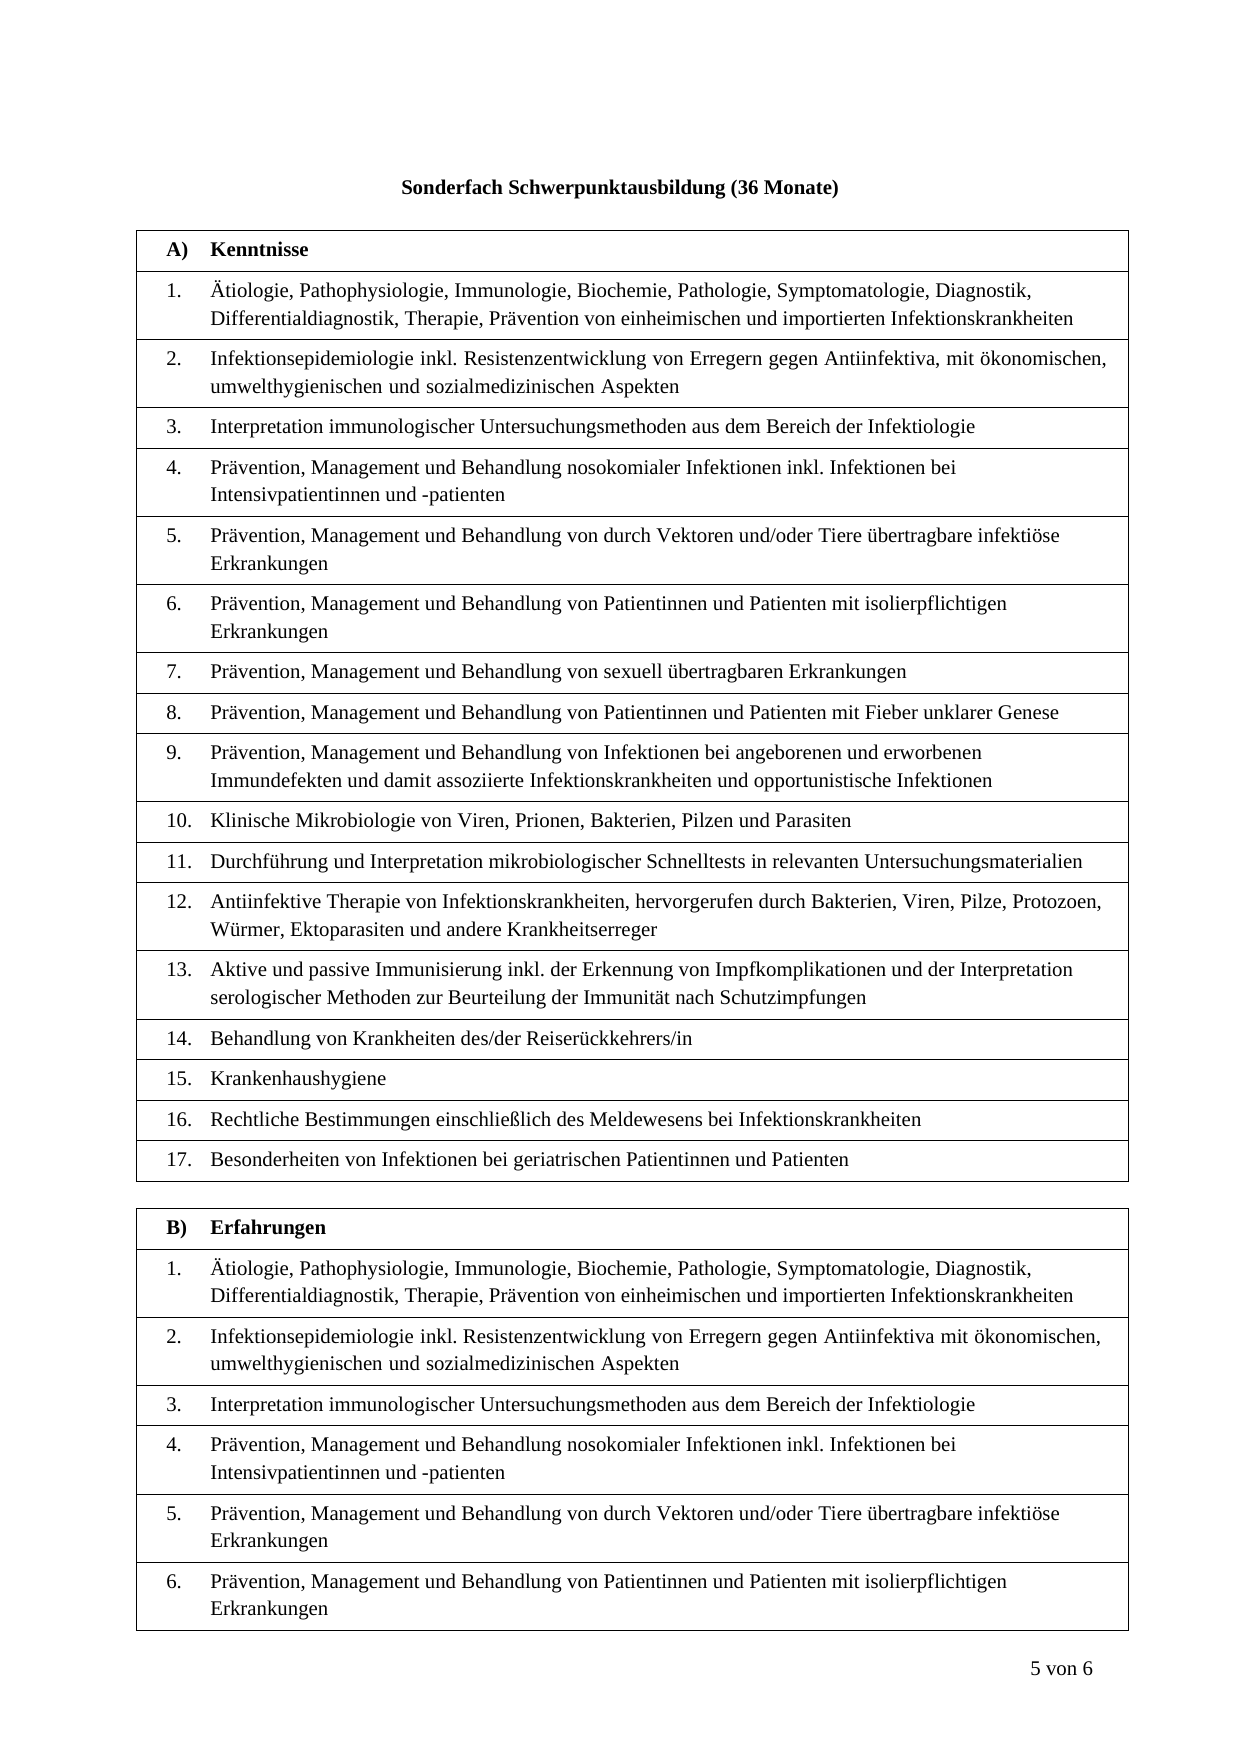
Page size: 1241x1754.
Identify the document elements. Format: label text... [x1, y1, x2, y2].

table_cell Besonderheiten von Infektionen bei geriatrischen Patientinnen und Patienten [137, 1141, 1128, 1181]
table_cell Infektionsepidemiologie inkl. Resistenzentwicklung von Erregern gegen Antiinfektiva mit ökonomischen, umwelthygienischen und sozialmedizinischen Aspekten [137, 1318, 1128, 1385]
table_cell Prävention, Management und Behandlung von Patientinnen und Patienten mit isolierpflichtigen Erkrankungen [137, 585, 1128, 652]
table_cell Prävention, Management und Behandlung nosokomialer Infektionen inkl. Infektionen bei Intensivpatientinnen und -patienten [137, 1426, 1128, 1493]
table_header B) Erfahrungen [137, 1209, 1128, 1248]
table_cell Prävention, Management und Behandlung von sexuell übertragbaren Erkrankungen [137, 653, 1128, 693]
table_cell Prävention, Management und Behandlung von durch Vektoren und/oder Tiere übertragbare infektiöse Erkrankungen [137, 517, 1128, 584]
table_cell Interpretation immunologischer Untersuchungsmethoden aus dem Bereich der Infektiologie [137, 408, 1128, 448]
table_cell Rechtliche Bestimmungen einschließlich des Meldewesens bei Infektionskrankheiten [137, 1101, 1128, 1140]
table_cell Infektionsepidemiologie inkl. Resistenzentwicklung von Erregern gegen Antiinfektiva, mit ökonomischen, umwelthygienischen und sozialmedizinischen Aspekten [137, 340, 1128, 407]
table_cell Prävention, Management und Behandlung von durch Vektoren und/oder Tiere übertragbare infektiöse Erkrankungen [137, 1495, 1128, 1562]
table_cell Behandlung von Krankheiten des/der Reiserückkehrers/in [137, 1020, 1128, 1059]
table_cell Aktive und passive Immunisierung inkl. der Erkennung von Impfkomplikationen und der Interpretation serologischer Methoden zur Beurteilung der Immunität nach Schutzimpfungen [137, 951, 1128, 1018]
table_cell Ätiologie, Pathophysiologie, Immunologie, Biochemie, Pathologie, Symptomatologie, Diagnostik, Differentialdiagnostik, Therapie, Prävention von einheimischen und importierten Infektionskrankheiten [137, 1250, 1128, 1317]
table_cell Krankenhaushygiene [137, 1060, 1128, 1099]
table_cell Prävention, Management und Behandlung von Patientinnen und Patienten mit isolierpflichtigen Erkrankungen [137, 1563, 1128, 1630]
table_header A) Kenntnisse [137, 231, 1128, 271]
table_cell Prävention, Management und Behandlung von Patientinnen und Patienten mit Fieber unklarer Genese [137, 694, 1128, 733]
table_cell Prävention, Management und Behandlung von Infektionen bei angeborenen und erworbenen Immundefekten und damit assoziierte Infektionskrankheiten und opportunistische Infektionen [137, 734, 1128, 801]
table_cell Ätiologie, Pathophysiologie, Immunologie, Biochemie, Pathologie, Symptomatologie, Diagnostik, Differentialdiagnostik, Therapie, Prävention von einheimischen und importierten Infektionskrankheiten [137, 272, 1128, 339]
table_cell Antiinfektive Therapie von Infektionskrankheiten, hervorgerufen durch Bakterien, Viren, Pilze, Protozoen, Würmer, Ektoparasiten und andere Krankheitserreger [137, 883, 1128, 950]
table_cell Prävention, Management und Behandlung nosokomialer Infektionen inkl. Infektionen bei Intensivpatientinnen und -patienten [137, 449, 1128, 516]
table_cell Klinische Mikrobiologie von Viren, Prionen, Bakterien, Pilzen und Parasiten [137, 802, 1128, 842]
text Sonderfach Schwerpunktausbildung (36 Monate) [148, 175, 1093, 199]
table_cell Interpretation immunologischer Untersuchungsmethoden aus dem Bereich der Infektiologie [137, 1386, 1128, 1425]
table_cell Durchführung und Interpretation mikrobiologischer Schnelltests in relevanten Untersuchungsmaterialien [137, 843, 1128, 882]
